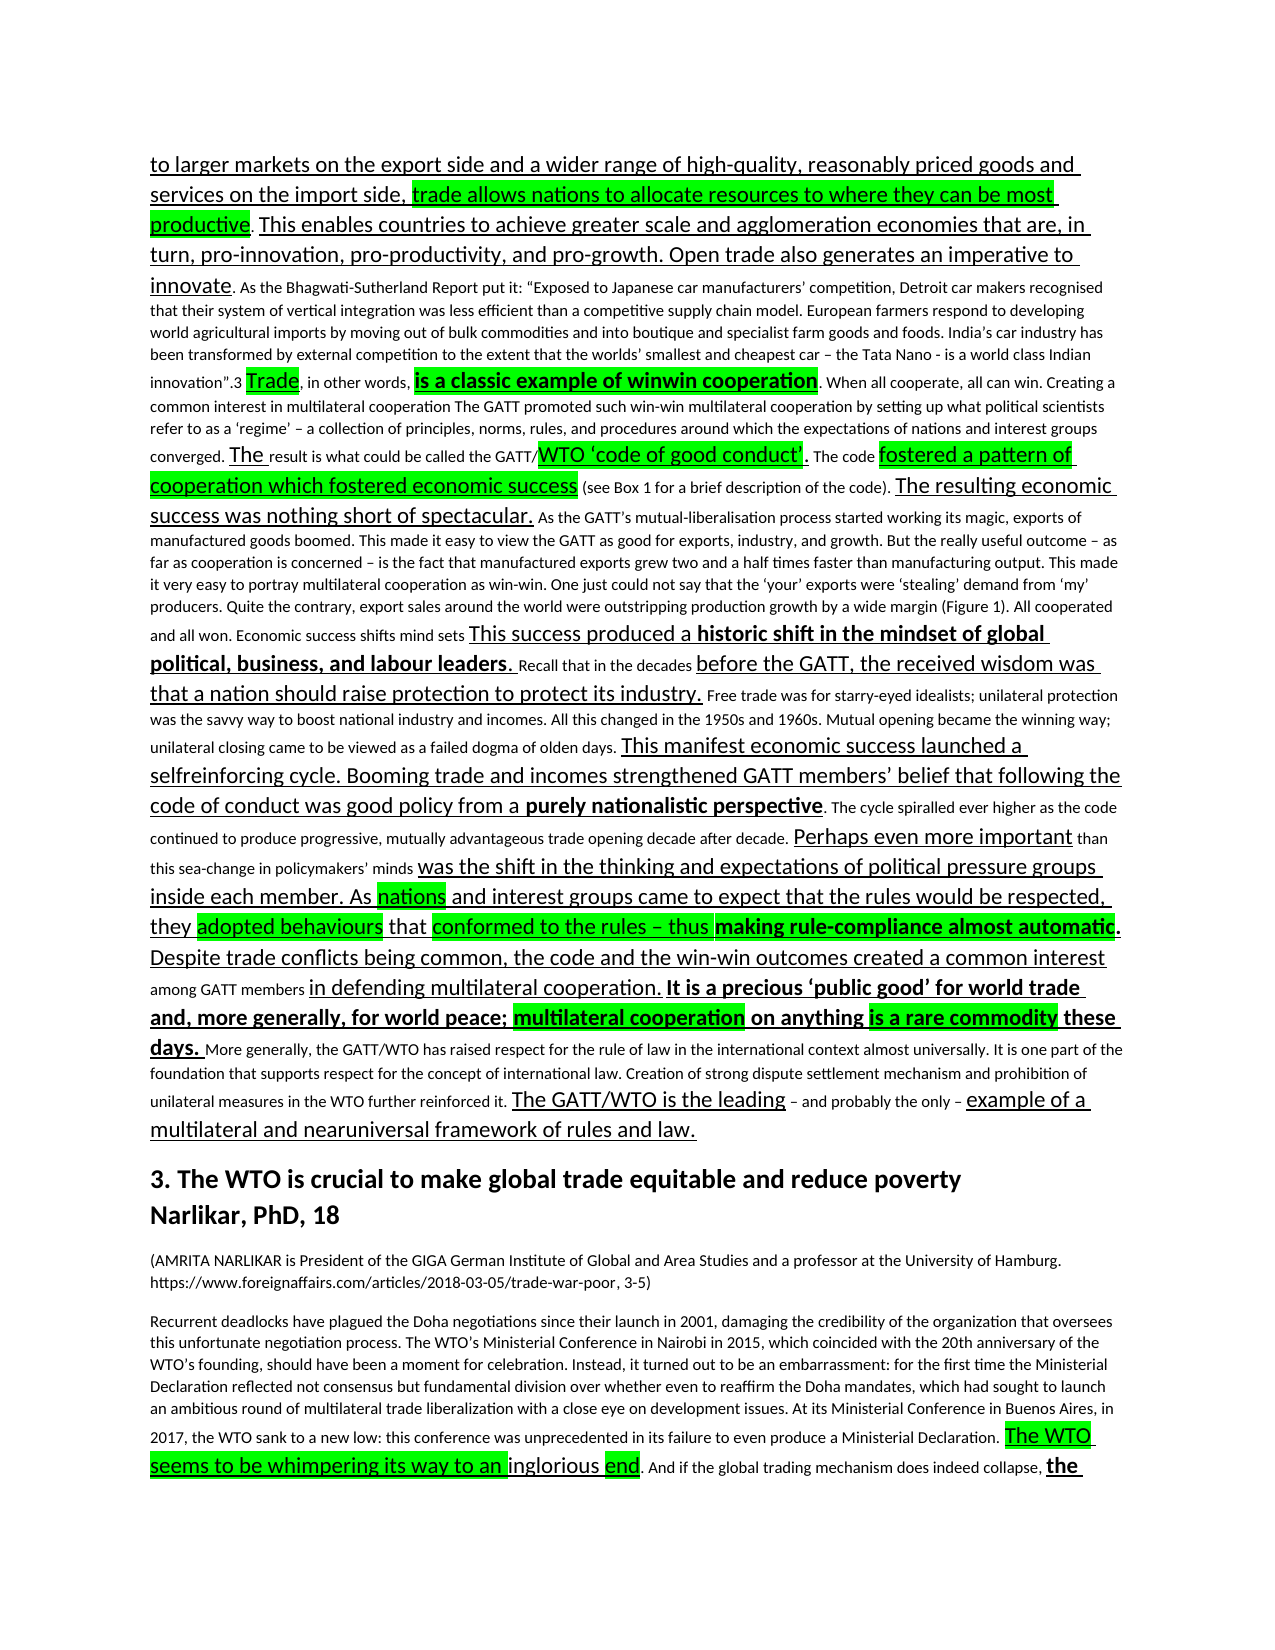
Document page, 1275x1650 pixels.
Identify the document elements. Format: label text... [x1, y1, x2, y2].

subtitle 3. The WTO is crucial to make global trade equitable and reduce poverty [150, 1162, 1125, 1196]
text Narlikar, PhD, 18 [150, 1198, 1125, 1231]
text (AMRITA NARLIKAR is President of the GIGA German Institute of Global and Area Studies and a professor at the University of Hamburg. https://www.foreignaffairs.com/articles/2018-03-05/trade-war-poor, 3-5) [150, 1250, 1125, 1293]
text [150, 150, 1125, 1144]
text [150, 1311, 1125, 1479]
